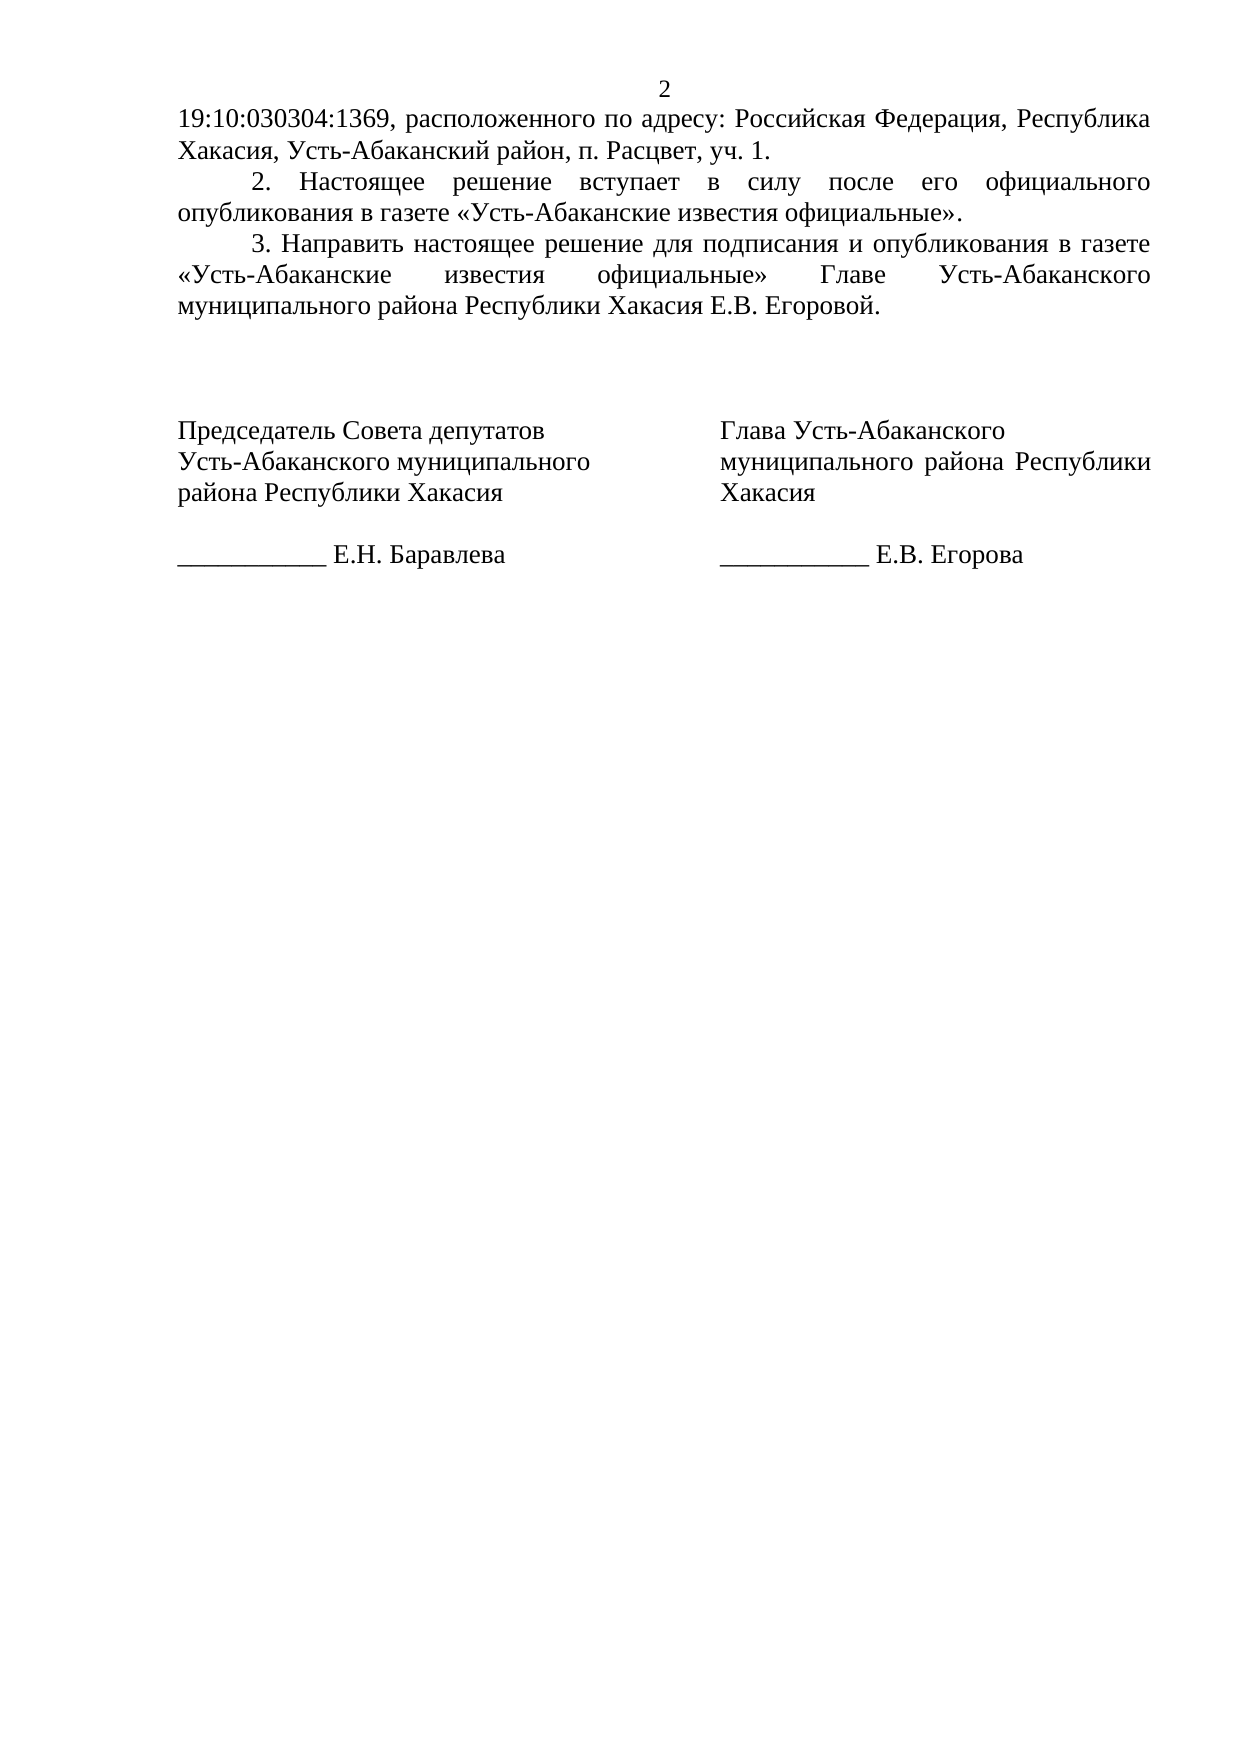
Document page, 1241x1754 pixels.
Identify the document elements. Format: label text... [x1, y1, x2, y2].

table_header Председатель Совета депутатов Усть-Абаканского муниципального района Республики Хакасия ___________ Е.Н. Баравлева [166, 414, 709, 699]
text 2. Настоящее решение вступает в силу после его официального опубликования в газете «Усть-Абаканские известия официальные». [177, 165, 1152, 227]
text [177, 103, 1152, 165]
text 3. Направить настоящее решение для подписания и опубликования в газете «Усть-Абаканские известия официальные» Главе Усть-Абаканского муниципального района Республики Хакасия Е.В. Егоровой. [177, 227, 1152, 321]
table_header Глава Усть-Абаканского муниципального района Республики Хакасия ___________ Е.В. Егорова [709, 414, 1163, 699]
